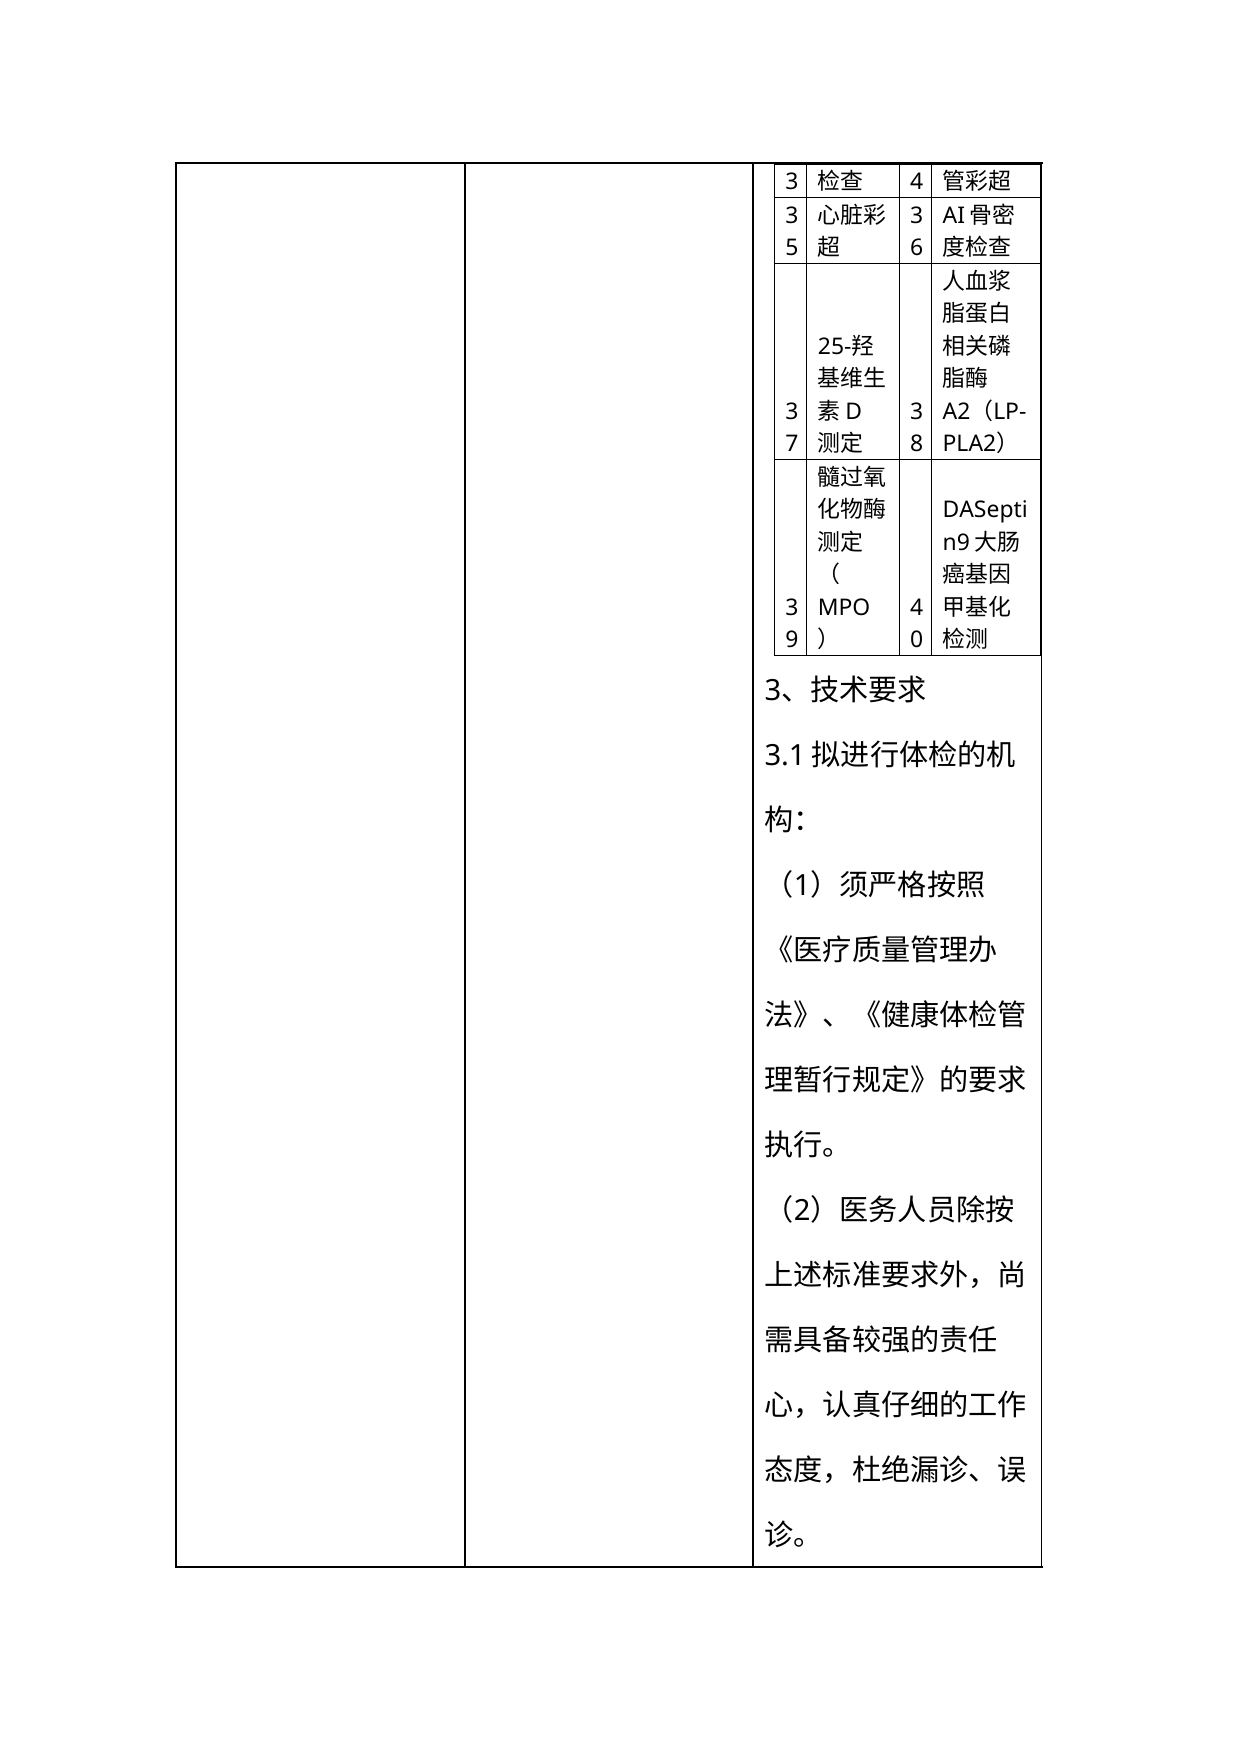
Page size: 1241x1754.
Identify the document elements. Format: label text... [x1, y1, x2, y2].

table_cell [754, 164, 1041, 1566]
table_cell [466, 164, 752, 1566]
table_cell 1 [177, 164, 464, 1566]
